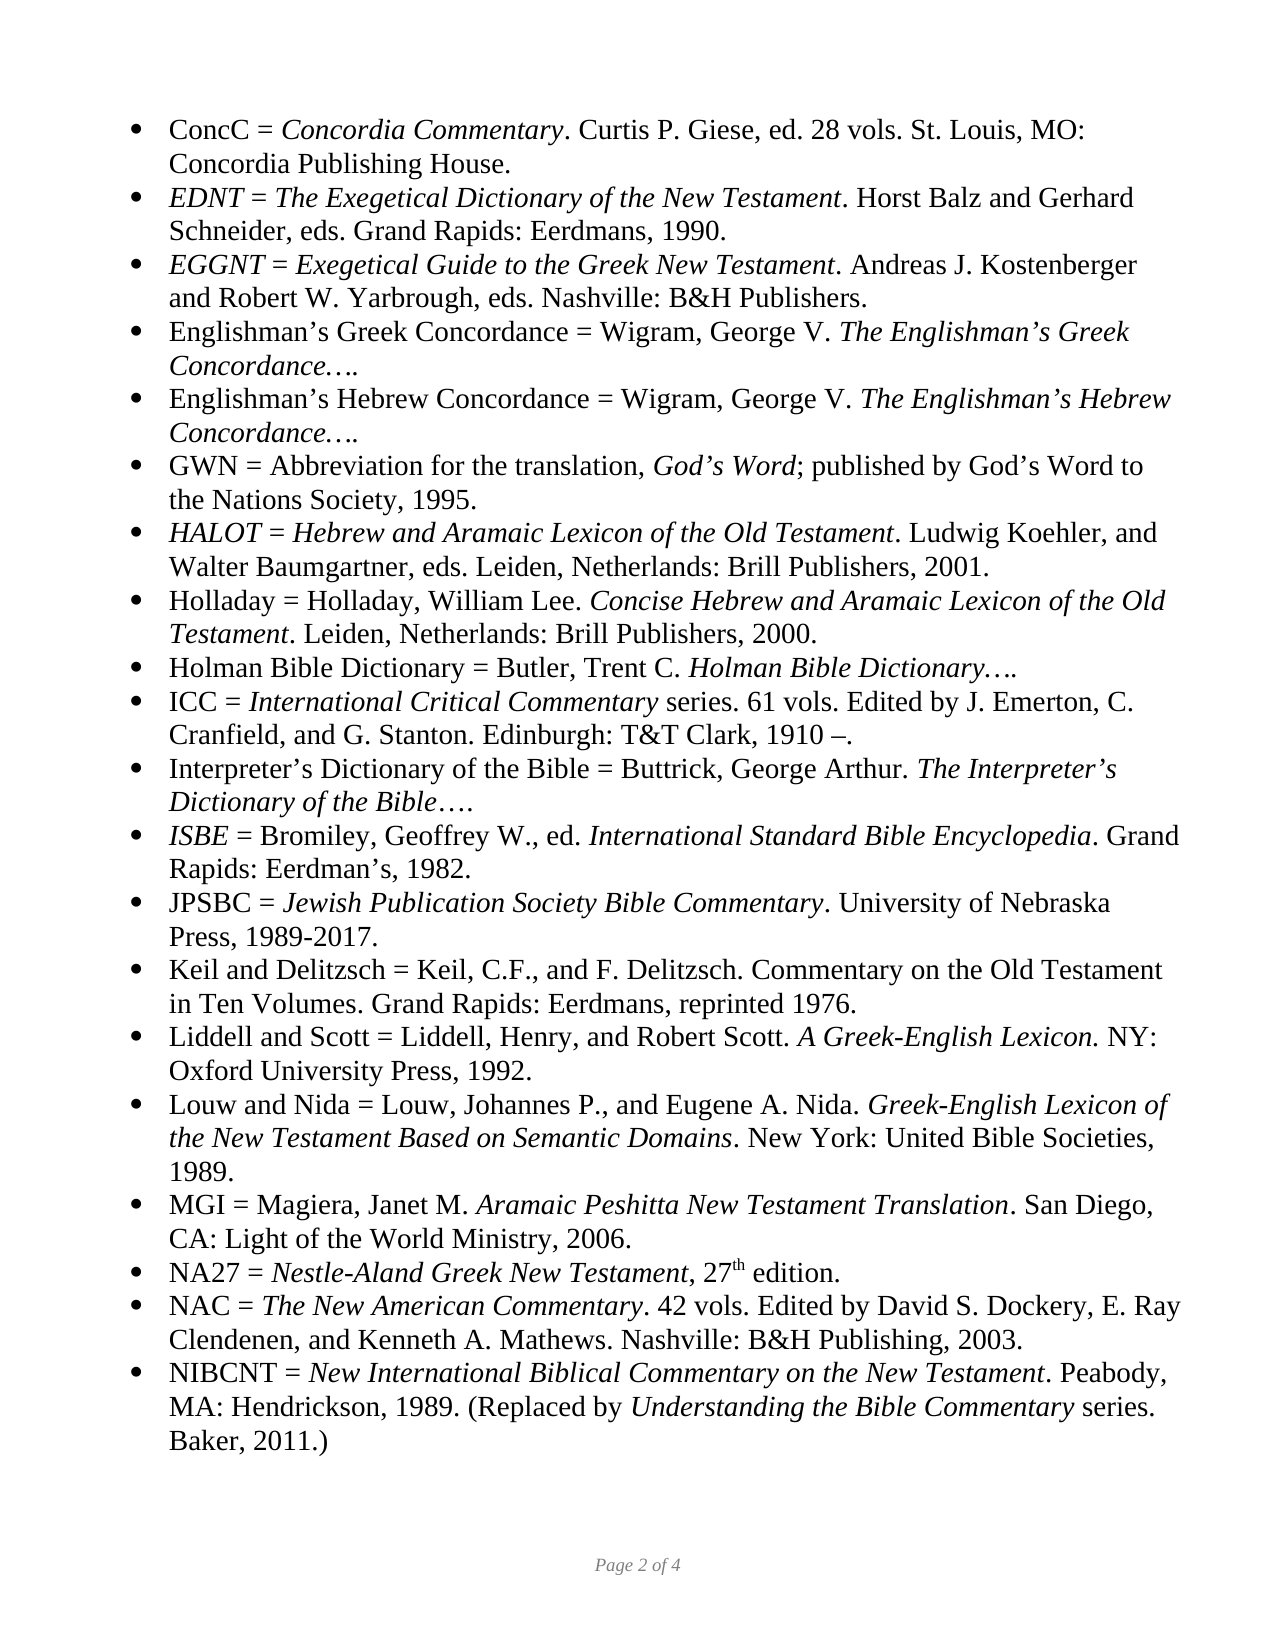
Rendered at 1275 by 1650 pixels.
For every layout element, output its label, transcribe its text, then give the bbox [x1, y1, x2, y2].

list JPSBC = Jewish Publication Society Bible Commentary. University of Nebraska Press, 1989-2017. [131, 885, 1181, 952]
list ConcC = Concordia Commentary. Curtis P. Giese, ed. 28 vols. St. Louis, MO: Concordia Publishing House. [131, 112, 1181, 180]
list GWN = Abbreviation for the translation, God’s Word; published by God’s Word to the Nations Society, 1995. [131, 448, 1181, 516]
list Englishman’s Greek Concordance = Wigram, George V. The Englishman’s Greek Concordance…. [131, 314, 1181, 381]
list ICC = International Critical Commentary series. 61 vols. Edited by J. Emerton, C. Cranfield, and G. Stanton. Edinburgh: T&T Clark, 1910 –. [131, 684, 1181, 751]
list EDNT = The Exegetical Dictionary of the New Testament. Horst Balz and Gerhard Schneider, eds. Grand Rapids: Eerdmans, 1990. [131, 180, 1181, 247]
list Interpreter’s Dictionary of the Bible = Buttrick, George Arthur. The Interpreter’s Dictionary of the Bible…. [131, 751, 1181, 818]
list NAC = The New American Commentary. 42 vols. Edited by David S. Dockery, E. Ray Clendenen, and Kenneth A. Mathews. Nashville: B&H Publishing, 2003. [131, 1288, 1181, 1356]
list ISBE = Bromiley, Geoffrey W., ed. International Standard Bible Encyclopedia. Grand Rapids: Eerdman’s, 1982. [131, 818, 1181, 885]
list Holladay = Holladay, William Lee. Concise Hebrew and Aramaic Lexicon of the Old Testament. Leiden, Netherlands: Brill Publishers, 2000. [131, 583, 1181, 650]
list Liddell and Scott = Liddell, Henry, and Robert Scott. A Greek-English Lexicon. NY: Oxford University Press, 1992. [131, 1019, 1181, 1087]
list Louw and Nida = Louw, Johannes P., and Eugene A. Nida. Greek-English Lexicon of the New Testament Based on Semantic Domains. New York: United Bible Societies, 1989. [131, 1087, 1181, 1187]
list Holman Bible Dictionary = Butler, Trent C. Holman Bible Dictionary…. [131, 650, 1181, 684]
list NA27 = Nestle-Aland Greek New Testament, 27th edition. [131, 1255, 1181, 1288]
list MGI = Magiera, Janet M. Aramaic Peshitta New Testament Translation. San Diego, CA: Light of the World Ministry, 2006. [131, 1187, 1181, 1255]
list EGGNT = Exegetical Guide to the Greek New Testament. Andreas J. Kostenberger and Robert W. Yarbrough, eds. Nashville: B&H Publishers. [131, 247, 1181, 314]
list NIBCNT = New International Biblical Commentary on the New Testament. Peabody, MA: Hendrickson, 1989. (Replaced by Understanding the Bible Commentary series. Baker, 2011.) [131, 1356, 1181, 1456]
list HALOT = Hebrew and Aramaic Lexicon of the Old Testament. Ludwig Koehler, and Walter Baumgartner, eds. Leiden, Netherlands: Brill Publishers, 2001. [131, 516, 1181, 583]
list Englishman’s Hebrew Concordance = Wigram, George V. The Englishman’s Hebrew Concordance…. [131, 381, 1181, 448]
list Keil and Delitzsch = Keil, C.F., and F. Delitzsch. Commentary on the Old Testament in Ten Volumes. Grand Rapids: Eerdmans, reprinted 1976. [131, 952, 1181, 1019]
